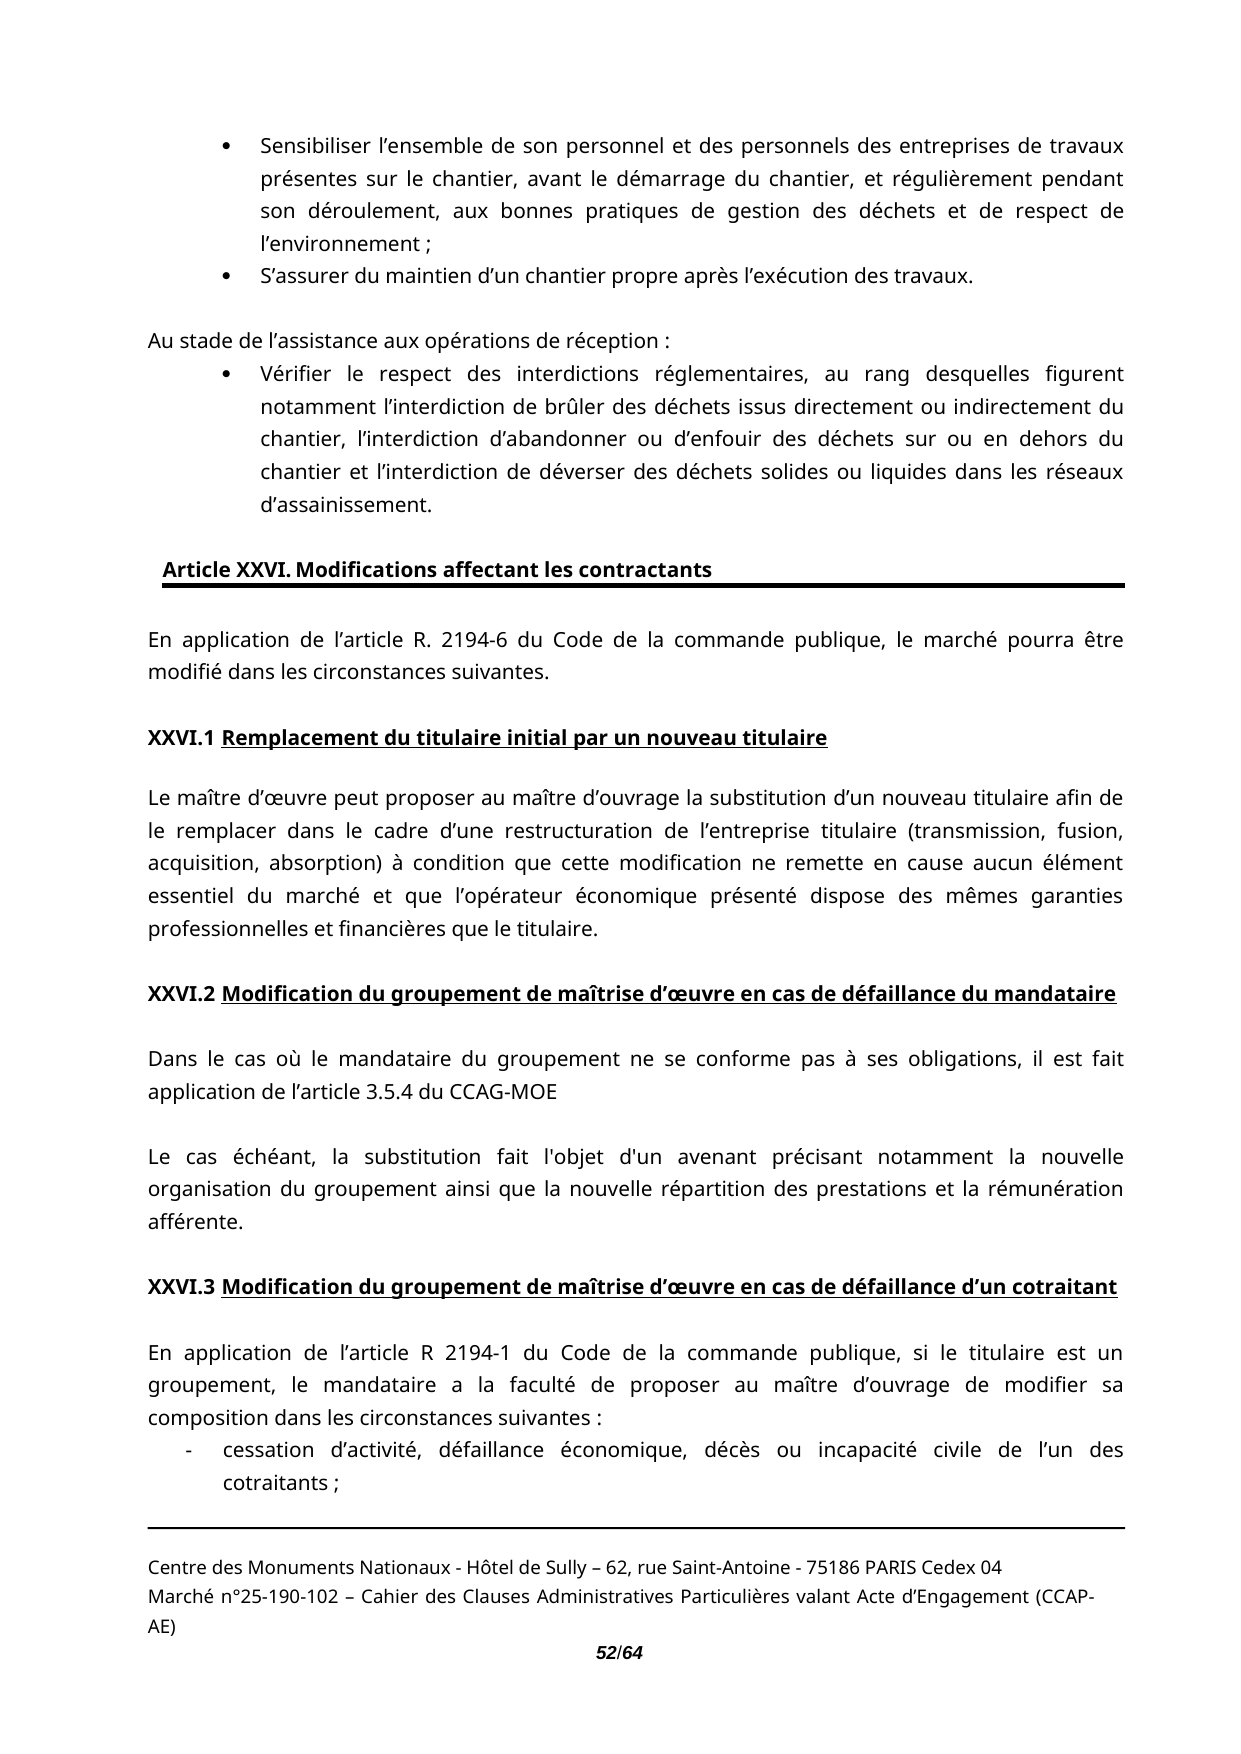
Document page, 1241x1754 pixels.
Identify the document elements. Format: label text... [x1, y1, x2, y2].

subtitle Modifications affectant les contractants [162, 555, 1125, 583]
text En application de l’article R 2194-1 du Code de la commande publique, si le titulaire est un groupement, le mandataire a la faculté de proposer au maître d’ouvrage de modifier sa composition dans les circonstances suivantes : [148, 1338, 1125, 1431]
text Au stade de l’assistance aux opérations de réception : [148, 327, 1125, 355]
text Dans le cas où le mandataire du groupement ne se conforme pas à ses obligations, il est fait application de l’article 3.5.4 du CCAG-MOE [148, 1044, 1125, 1105]
list Vérifier le respect des interdictions réglementaires, au rang desquelles figurent notamment l’interdiction de brûler des déchets issus directement ou indirectement du chantier, l’interdiction d’abandonner ou d’enfouir des déchets sur ou en dehors du chantier et l’interdiction de déverser des déchets solides ou liquides dans les réseaux d’assainissement. [223, 359, 1125, 518]
subtitle Modification du groupement de maîtrise d’œuvre en cas de défaillance d’un cotraitant [148, 1272, 1125, 1301]
text Le maître d’œuvre peut proposer au maître d’ouvrage la substitution d’un nouveau titulaire afin de le remplacer dans le cadre d’une restructuration de l’entreprise titulaire (transmission, fusion, acquisition, absorption) à condition que cette modification ne remette en cause aucun élément essentiel du marché et que l’opérateur économique présenté dispose des mêmes garanties professionnelles et financières que le titulaire. [148, 783, 1125, 942]
list S’assurer du maintien d’un chantier propre après l’exécution des travaux. [223, 261, 1125, 290]
subtitle Remplacement du titulaire initial par un nouveau titulaire [148, 723, 1125, 751]
list cessation d’activité, défaillance économique, décès ou incapacité civile de l’un des cotraitants ; [185, 1435, 1125, 1496]
list Sensibiliser l’ensemble de son personnel et des personnels des entreprises de travaux présentes sur le chantier, avant le démarrage du chantier, et régulièrement pendant son déroulement, aux bonnes pratiques de gestion des déchets et de respect de l’environnement ; [223, 131, 1125, 257]
subtitle Modification du groupement de maîtrise d’œuvre en cas de défaillance du mandataire [148, 979, 1125, 1007]
text Le cas échéant, la substitution fait l'objet d'un avenant précisant notamment la nouvelle organisation du groupement ainsi que la nouvelle répartition des prestations et la rémunération afférente. [148, 1142, 1125, 1236]
text En application de l’article R. 2194-6 du Code de la commande publique, le marché pourra être modifié dans les circonstances suivantes. [148, 625, 1125, 686]
